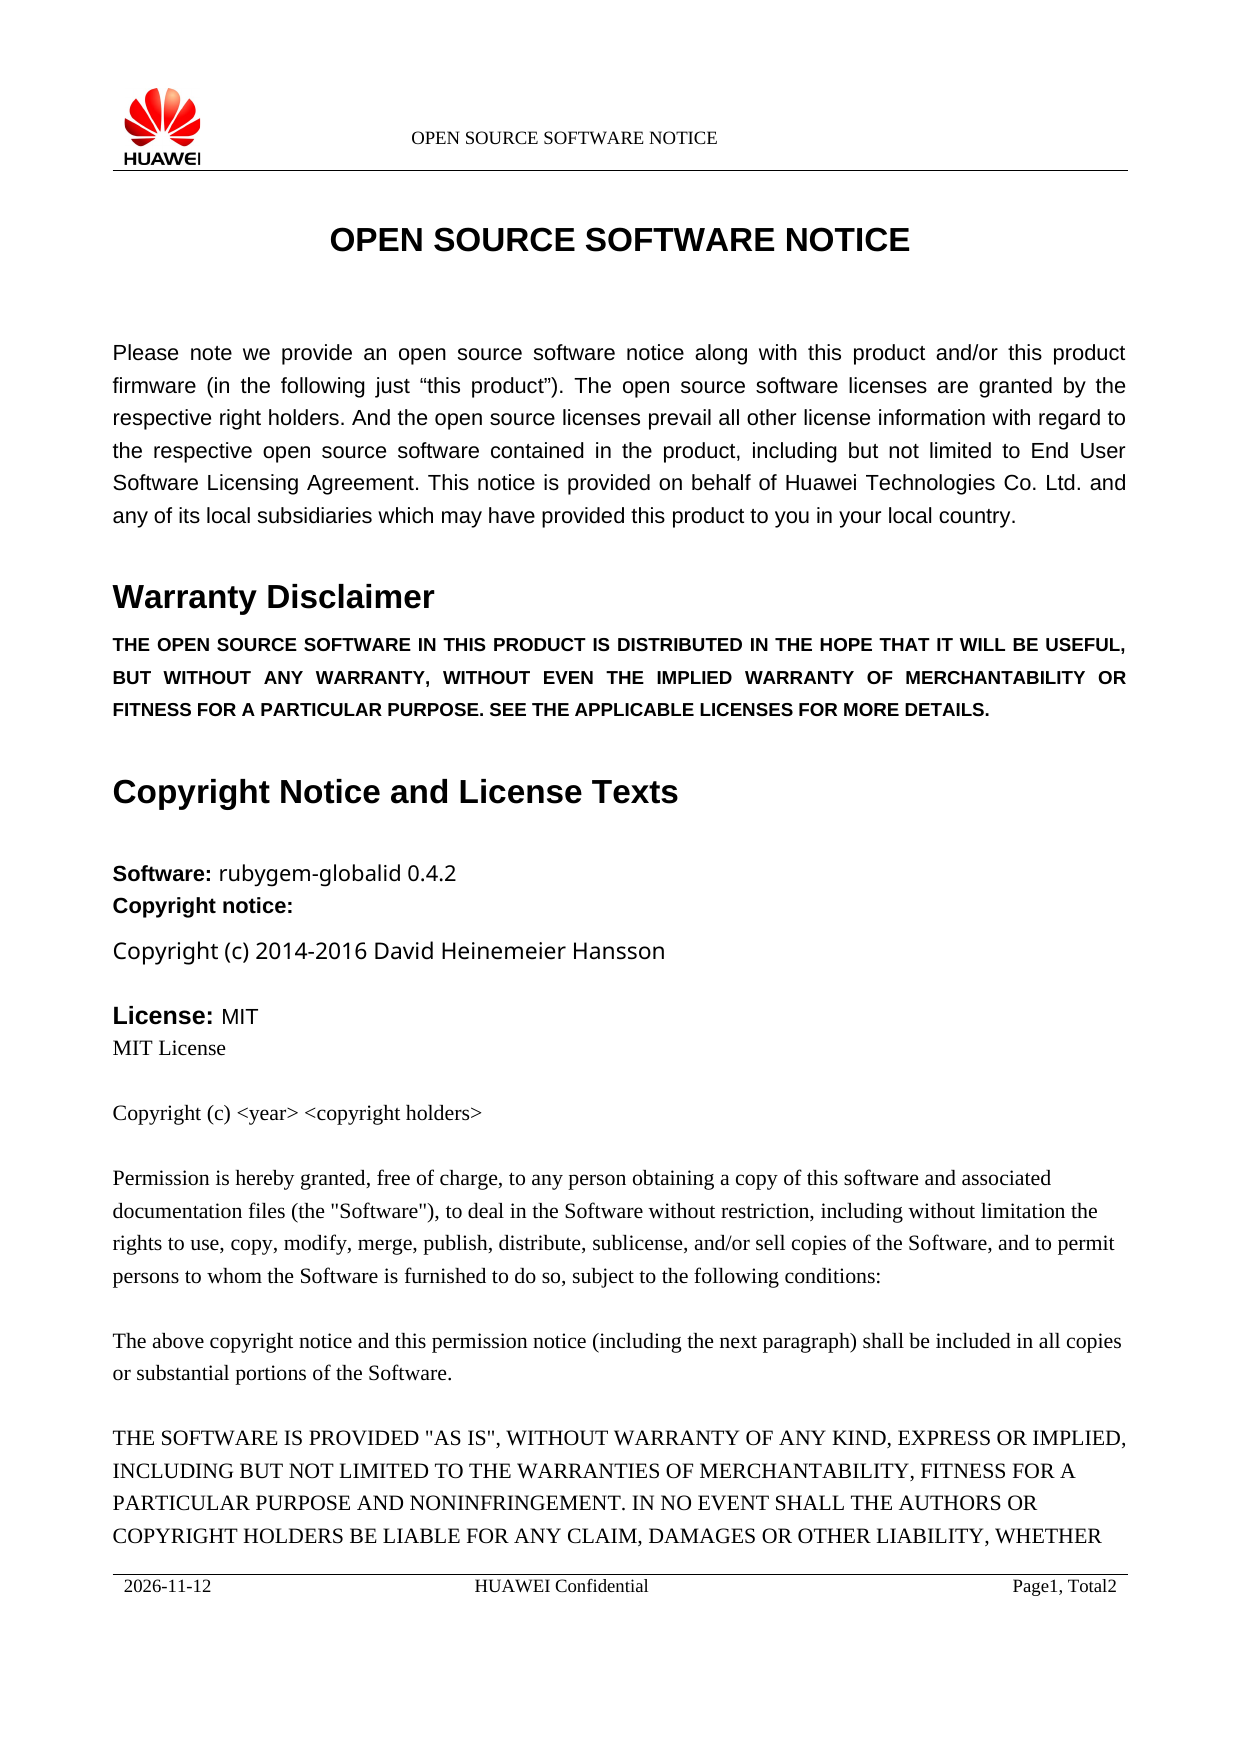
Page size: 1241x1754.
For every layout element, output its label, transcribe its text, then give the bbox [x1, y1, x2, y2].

text Copyright (c) 2014-2016 David Heinemeier Hansson [112, 934, 1128, 999]
text License: MIT [112, 999, 1128, 1031]
title Software: rubygem-globalid 0.4.2 [112, 856, 1128, 889]
text OPEN SOURCE SOFTWARE NOTICE [112, 206, 1128, 271]
text The open source software in this product is distributed in the hope that it will be useful, but WITHOUT ANY WARRANTY, without even the implied warranty of MERCHANTABILITY or FITNESS FOR A PARTICULAR PURPOSE. See the applicable licenses for more details. [112, 629, 1128, 726]
text Copyright Notice and License Texts [112, 759, 1128, 824]
picture [124, 88, 201, 165]
text Please note we provide an open source software notice along with this product and/or this product firmware (in the following just “this product”). The open source software licenses are granted by the respective right holders. And the open source licenses prevail all other license information with regard to the respective open source software contained in the product, including but not limited to End User Software Licensing Agreement. This notice is provided on behalf of Huawei Technologies Co. Ltd. and any of its local subsidiaries which may have provided this product to you in your local country. [112, 336, 1128, 531]
text Copyright notice: [112, 889, 1128, 921]
text Warranty Disclaimer [112, 564, 1128, 629]
